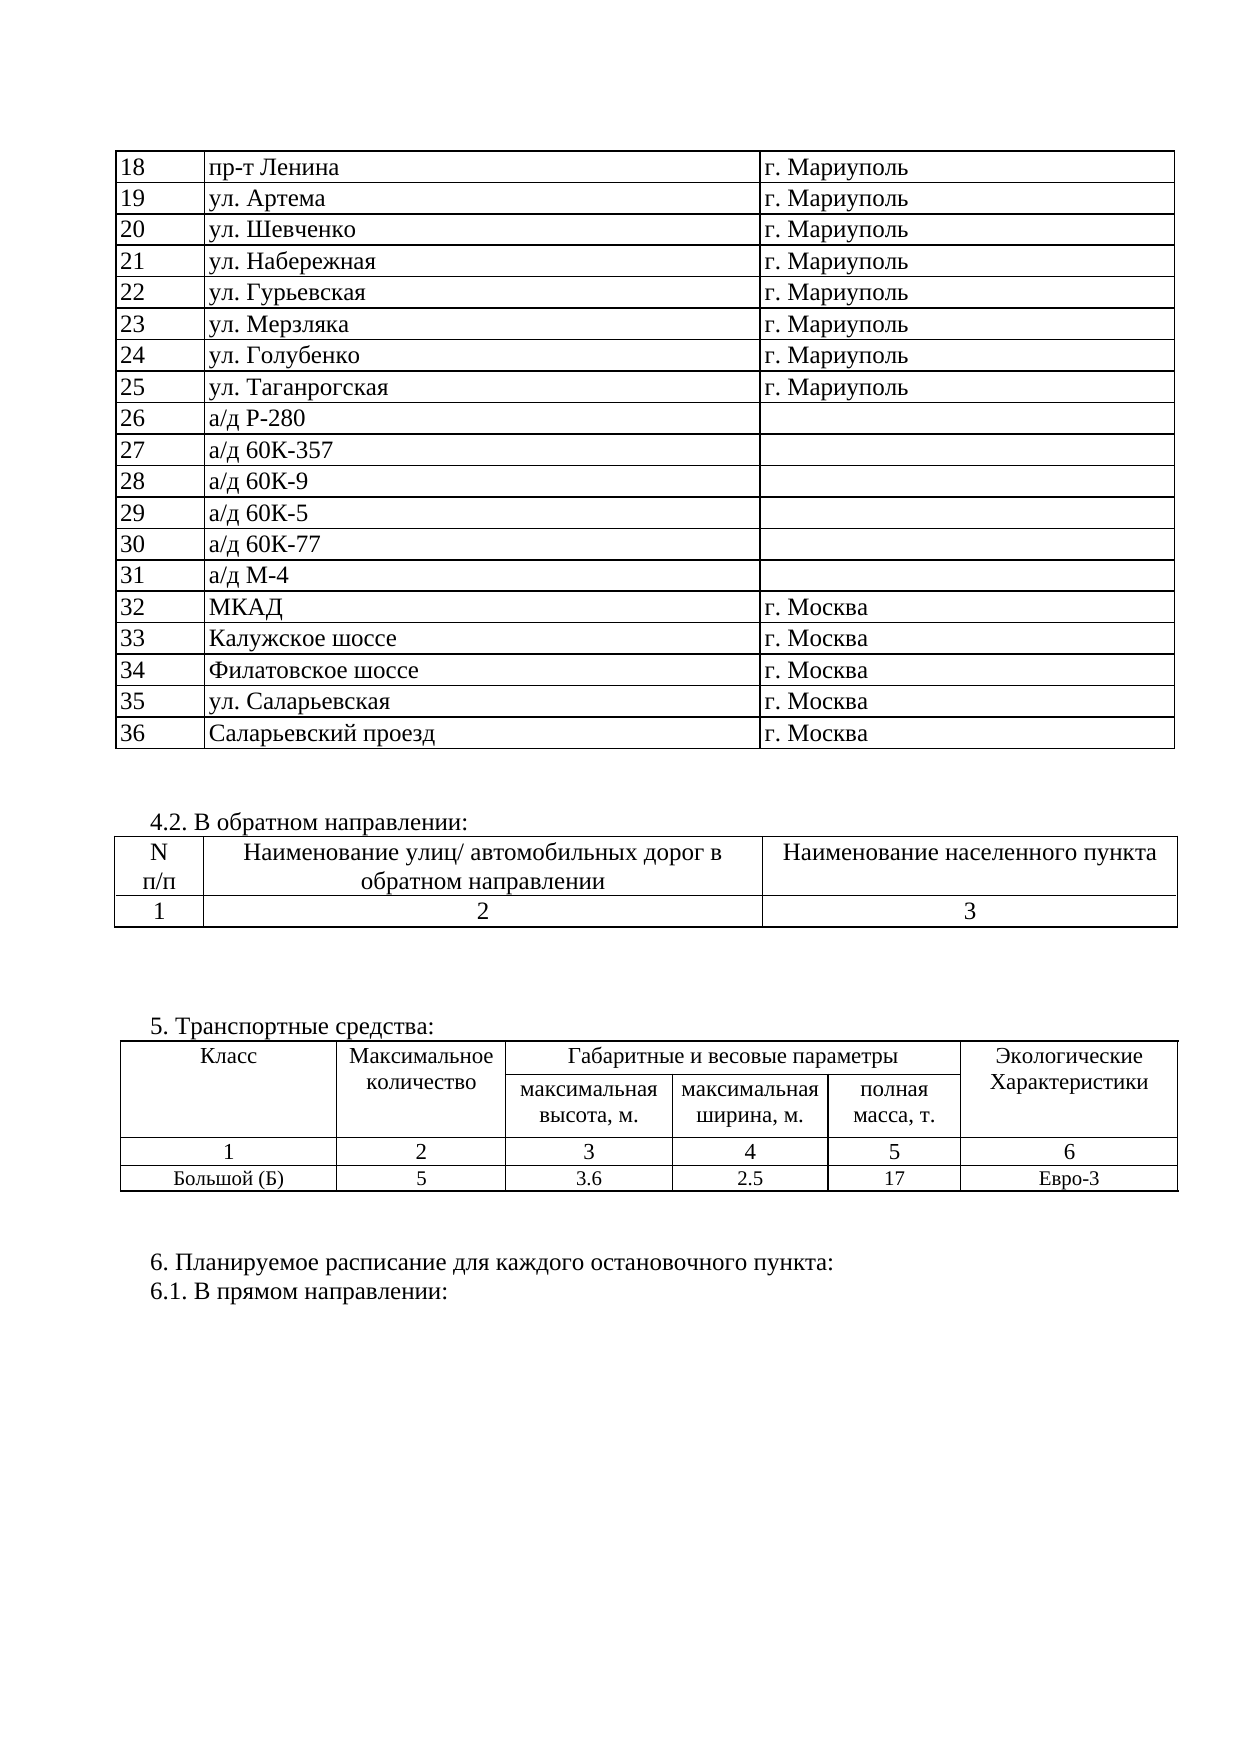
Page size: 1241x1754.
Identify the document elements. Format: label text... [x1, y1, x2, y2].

table_header Класс [121, 1042, 336, 1137]
table_cell пр-т Ленина [205, 152, 759, 181]
table_cell а/д Р-280 [205, 403, 759, 433]
table_cell полная масса, т. [829, 1075, 960, 1137]
table_cell 30 [117, 529, 204, 559]
table_cell 20 [117, 215, 204, 244]
table_cell максимальная высота, м. [506, 1075, 672, 1137]
table_cell г. Мариуполь [761, 340, 1174, 370]
table_cell ул. Артема [205, 183, 759, 213]
table_cell ул. Мерзляка [205, 309, 759, 339]
table_cell 4 [673, 1138, 827, 1165]
table_cell 29 [117, 498, 204, 527]
table_header N п/п [115, 837, 203, 894]
table_cell г. Мариуполь [761, 152, 1174, 181]
text 6. Планируемое расписание для каждого остановочного пункта: [150, 1247, 1090, 1276]
table_cell 27 [117, 435, 204, 464]
table_cell Калужское шоссе [205, 623, 759, 653]
table_cell а/д 60К-77 [205, 529, 759, 559]
table_cell г. Москва [761, 718, 1174, 748]
text 4.2. В обратном направлении: [150, 807, 1090, 836]
table_header Экологические Характеристики [961, 1042, 1177, 1137]
table_cell г. Москва [761, 592, 1174, 622]
table_cell 23 [117, 309, 204, 339]
table_header Наименование населенного пункта [763, 837, 1177, 894]
table_cell [761, 435, 1174, 464]
table_cell [761, 466, 1174, 496]
table_cell Саларьевский проезд [205, 718, 759, 748]
table_cell 25 [117, 372, 204, 402]
table_cell г. Мариуполь [761, 246, 1174, 276]
table_cell г. Мариуполь [761, 277, 1174, 307]
table_cell 3 [763, 895, 1177, 926]
table_cell ул. Гурьевская [205, 277, 759, 307]
table_cell 2 [204, 896, 762, 926]
table_header Габаритные и весовые параметры [506, 1042, 960, 1073]
table_cell 3 [506, 1138, 672, 1165]
table_header Наименование улиц/ автомобильных дорог в обратном направлении [204, 837, 762, 894]
table_cell 22 [117, 277, 204, 307]
table_cell 26 [117, 403, 204, 433]
table_cell ул. Шевченко [205, 215, 759, 244]
table_cell а/д 60К-357 [205, 435, 759, 464]
table_cell г. Москва [761, 623, 1174, 653]
table_cell 35 [117, 686, 204, 716]
table_cell 24 [117, 340, 204, 370]
table_cell 6 [961, 1138, 1177, 1165]
table_cell 32 [117, 592, 204, 622]
table_cell а/д 60К-5 [205, 498, 759, 527]
table_cell 18 [117, 152, 204, 181]
table_cell 2.5 [673, 1166, 827, 1190]
table_cell 5 [337, 1166, 505, 1190]
table_cell МКАД [205, 592, 759, 622]
table_cell 2 [337, 1138, 505, 1165]
table_cell Евро-3 [961, 1166, 1177, 1190]
table_cell 19 [117, 183, 204, 213]
table_cell 34 [117, 655, 204, 685]
table_cell а/д М-4 [205, 561, 759, 590]
table_cell 5 [829, 1138, 960, 1165]
table_cell максимальная ширина, м. [673, 1075, 827, 1137]
table_cell 31 [117, 561, 204, 590]
table_cell г. Мариуполь [761, 309, 1174, 339]
table_cell Филатовское шоссе [205, 655, 759, 685]
table_cell г. Москва [761, 686, 1174, 716]
table_cell [761, 498, 1174, 527]
table_cell г. Мариуполь [761, 372, 1174, 402]
table_cell 3.6 [506, 1166, 672, 1190]
table_cell 1 [115, 896, 203, 926]
table_cell [761, 561, 1174, 590]
table_cell г. Москва [761, 655, 1174, 685]
table_cell ул. Саларьевская [205, 686, 759, 716]
table_cell 33 [117, 623, 204, 653]
table_cell 17 [829, 1166, 960, 1190]
table_cell 1 [121, 1138, 336, 1165]
text 5. Транспортные средства: [150, 1011, 1090, 1040]
table_cell г. Мариуполь [761, 183, 1174, 213]
table_cell [761, 403, 1174, 433]
table_cell [761, 529, 1174, 559]
table_cell ул. Таганрогская [205, 372, 759, 402]
table_cell ул. Набережная [205, 246, 759, 276]
table_cell 36 [117, 718, 204, 748]
table_cell 28 [117, 466, 204, 496]
table_cell 21 [117, 246, 204, 276]
table_cell а/д 60К-9 [205, 466, 759, 496]
table_header Максимальное количество [337, 1042, 505, 1137]
table_cell Большой (Б) [121, 1166, 336, 1190]
table_cell г. Мариуполь [761, 215, 1174, 244]
text 6.1. В прямом направлении: [150, 1276, 1090, 1304]
table_cell ул. Голубенко [205, 340, 759, 370]
